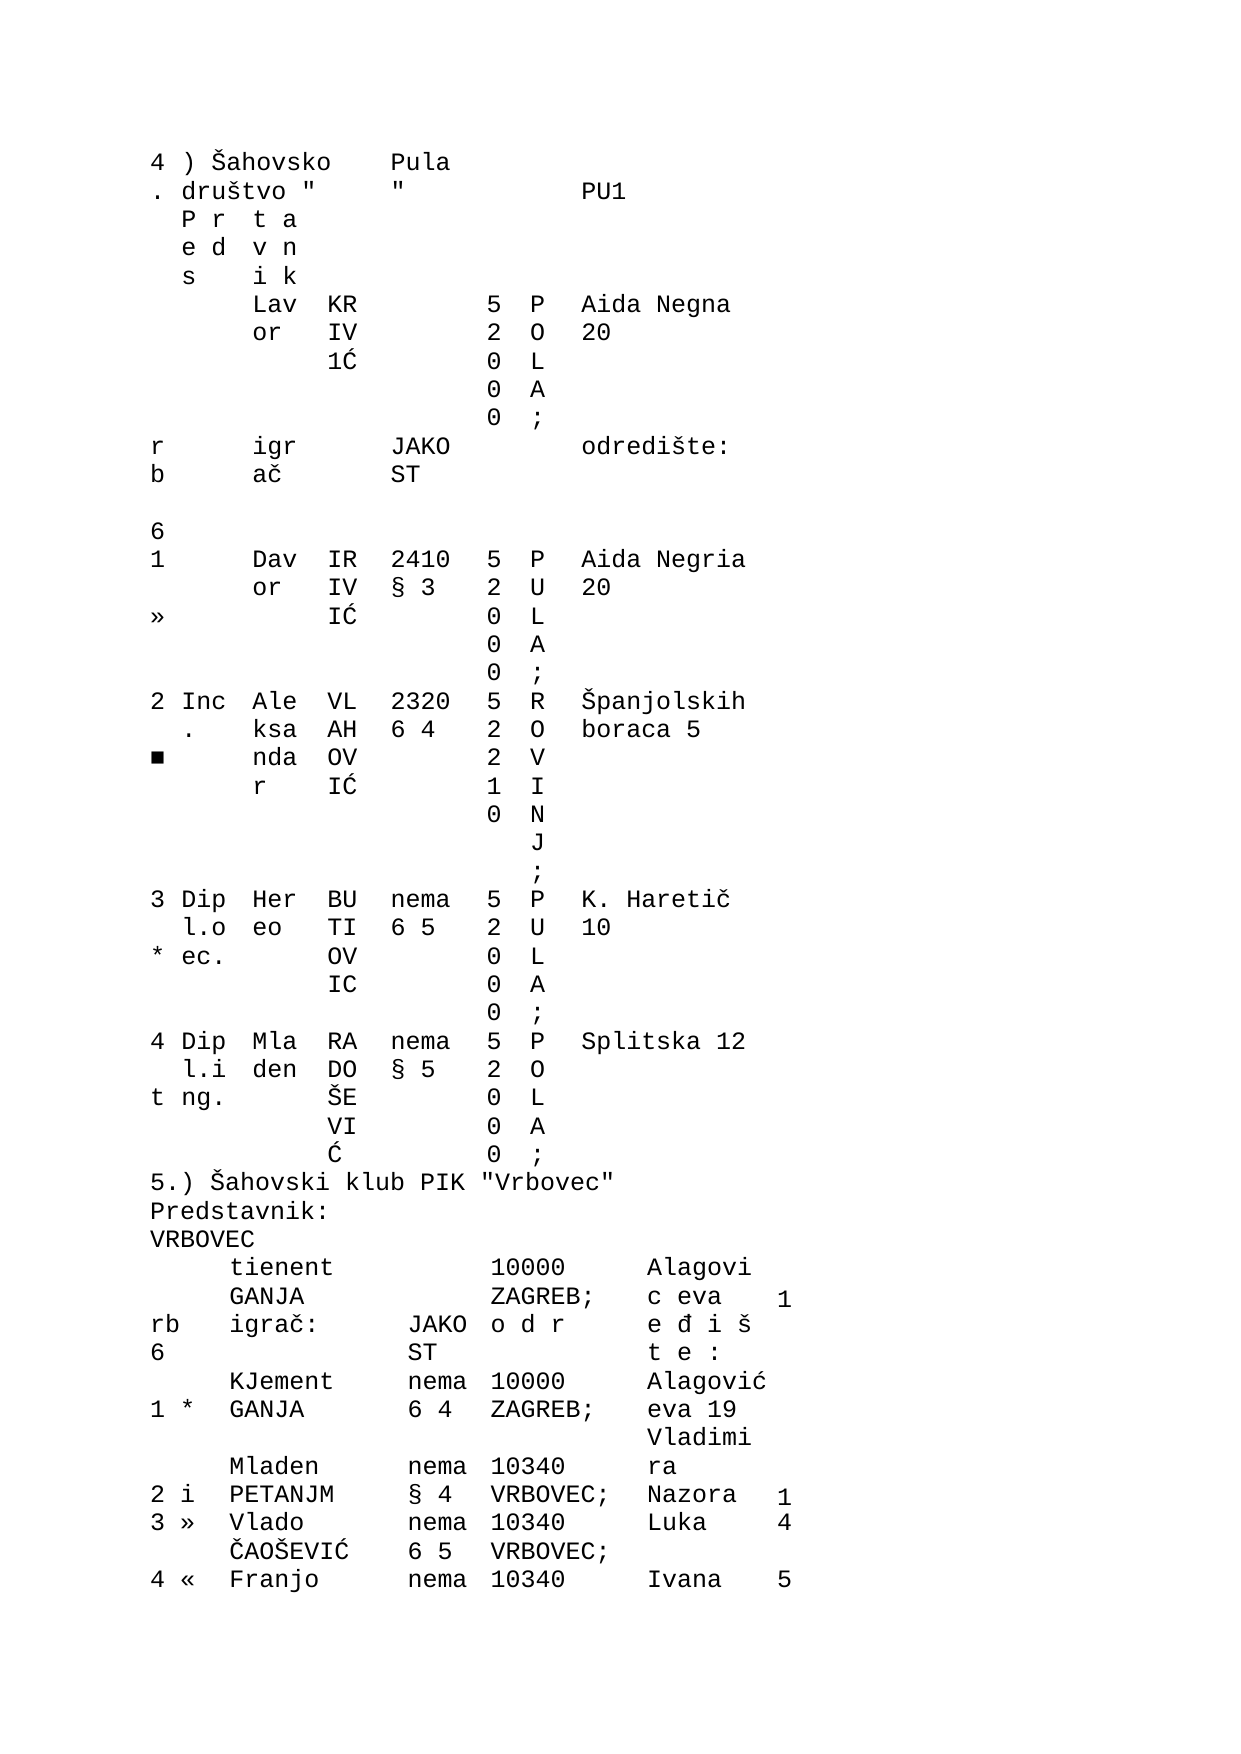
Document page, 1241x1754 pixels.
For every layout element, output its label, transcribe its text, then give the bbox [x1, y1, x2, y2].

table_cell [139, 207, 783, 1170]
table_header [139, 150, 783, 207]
text 5.) Šahovski klub PIK "Vrbovec" [150, 1170, 1090, 1198]
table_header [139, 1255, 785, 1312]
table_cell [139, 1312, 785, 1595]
text Predstavnik: [150, 1198, 1090, 1227]
text VRBOVEC [150, 1227, 1090, 1255]
